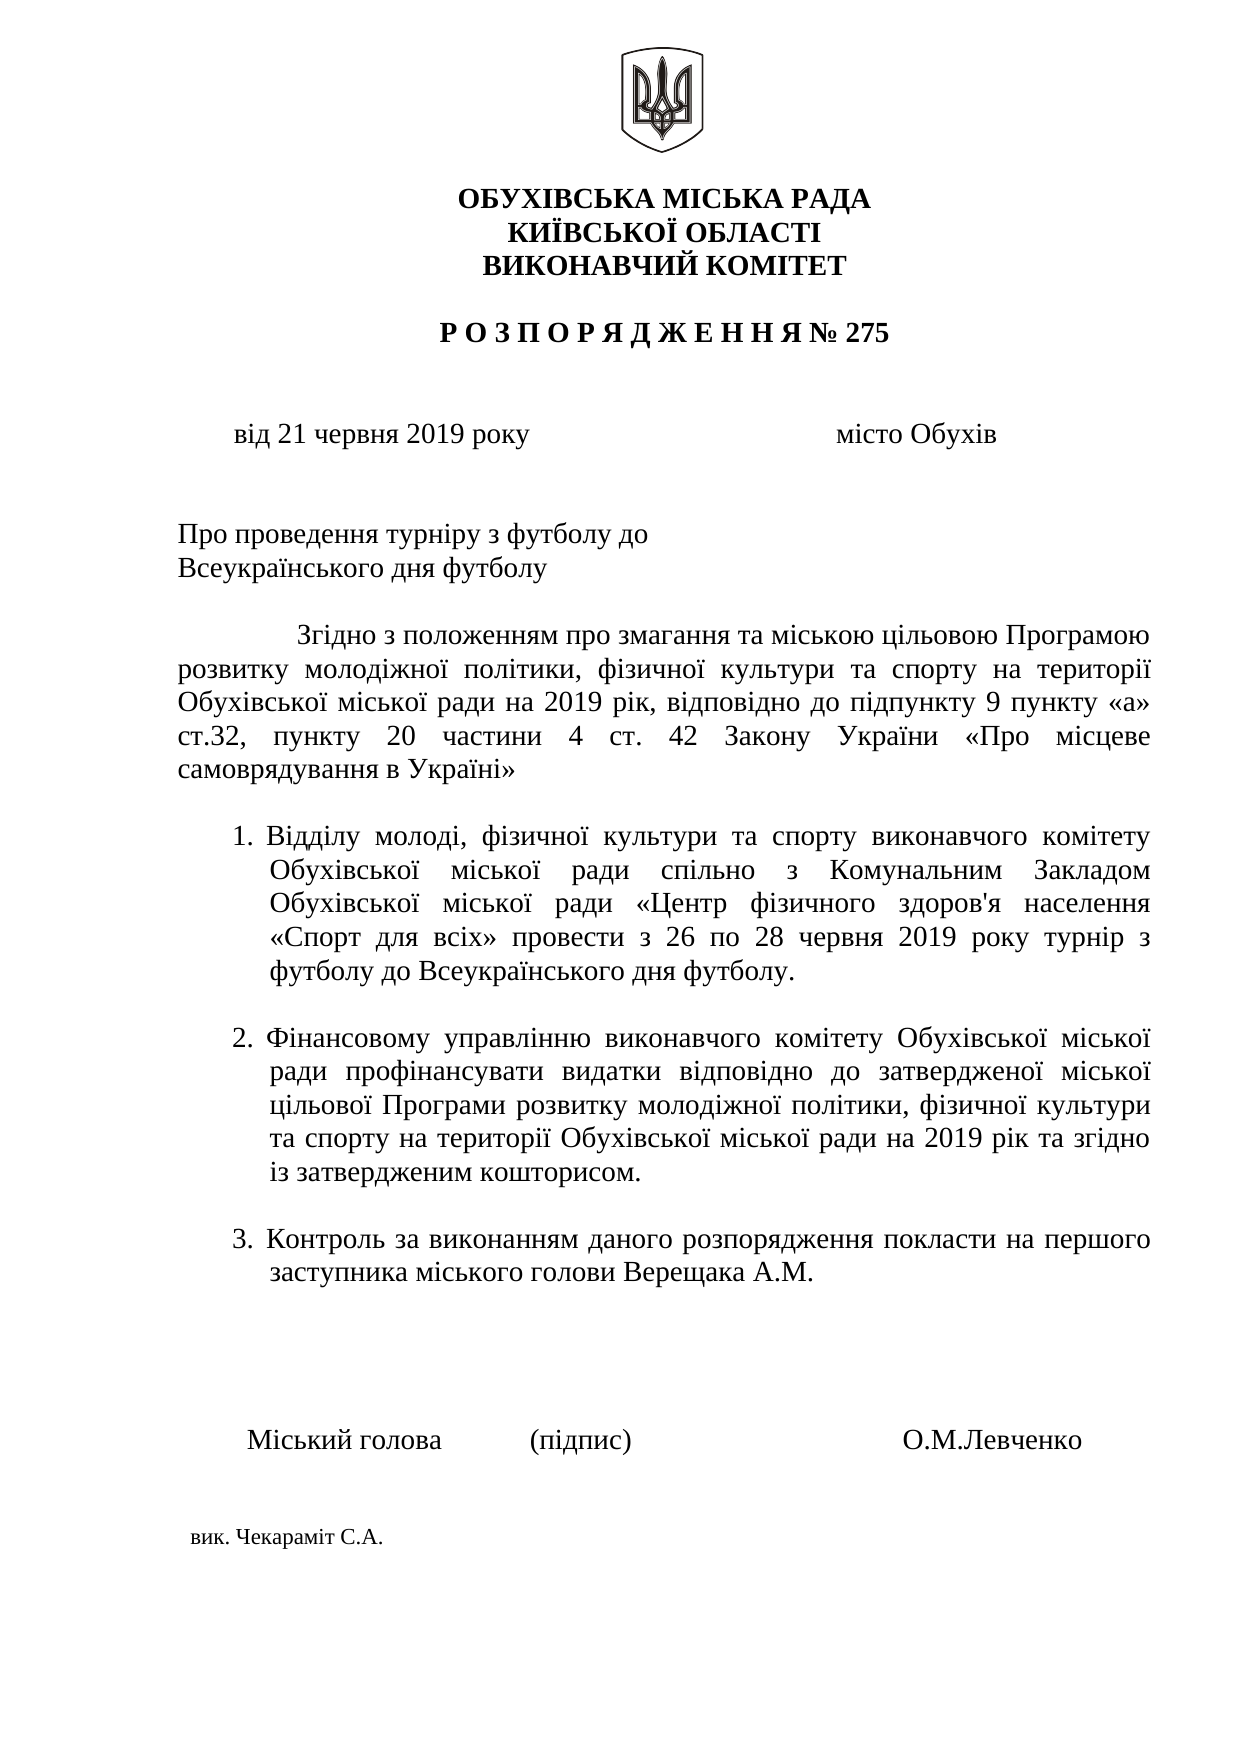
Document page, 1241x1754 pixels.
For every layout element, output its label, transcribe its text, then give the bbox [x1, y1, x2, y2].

text ВИКОНАВЧИЙ КОМІТЕТ [177, 248, 1152, 282]
text Р О З П О Р Я Д Ж Е Н Н Я № 275 [177, 315, 1152, 349]
text від 21 червня 2019 року місто Обухів [215, 416, 1152, 449]
text Міський голова (підпис) О.М.Левченко [177, 1422, 1152, 1456]
text вик. Чекараміт С.А. [177, 1523, 1152, 1549]
list Контроль за виконанням даного розпорядження покласти на першого заступника міського голови Верещака А.М. [232, 1221, 1152, 1288]
text Всеукраїнського дня футболу [177, 550, 1152, 584]
list Відділу молоді, фізичної культури та спорту виконавчого комітету Обухівської міської ради спільно з Комунальним Закладом Обухівської міської ради «Центр фізичного здоров'я населення «Спорт для всіх» провести з 26 по 28 червня 2019 року турнір з футболу до Всеукраїнського дня футболу. [232, 818, 1152, 986]
list Фінансовому управлінню виконавчого комітету Обухівської міської ради профінансувати видатки відповідно до затвердженої міської цільової Програми розвитку молодіжної політики, фізичної культури та спорту на території Обухівської міської ради на 2019 рік та згідно із затвердженим кошторисом. [232, 1020, 1152, 1187]
text КИЇВСЬКОЇ ОБЛАСТІ [177, 215, 1152, 248]
text Згідно з положенням про змагання та міською цільовою Програмою розвитку молодіжної політики, фізичної культури та спорту на території Обухівської міської ради на 2019 рік, відповідно до підпункту 9 пункту «а» ст.32, пункту 20 частини 4 ст. 42 Закону України «Про місцеве самоврядування в Україні» [177, 617, 1152, 785]
text ОБУХІВСЬКА МІСЬКА РАДА [177, 181, 1152, 215]
text Про проведення турніру з футболу до [177, 517, 1152, 550]
